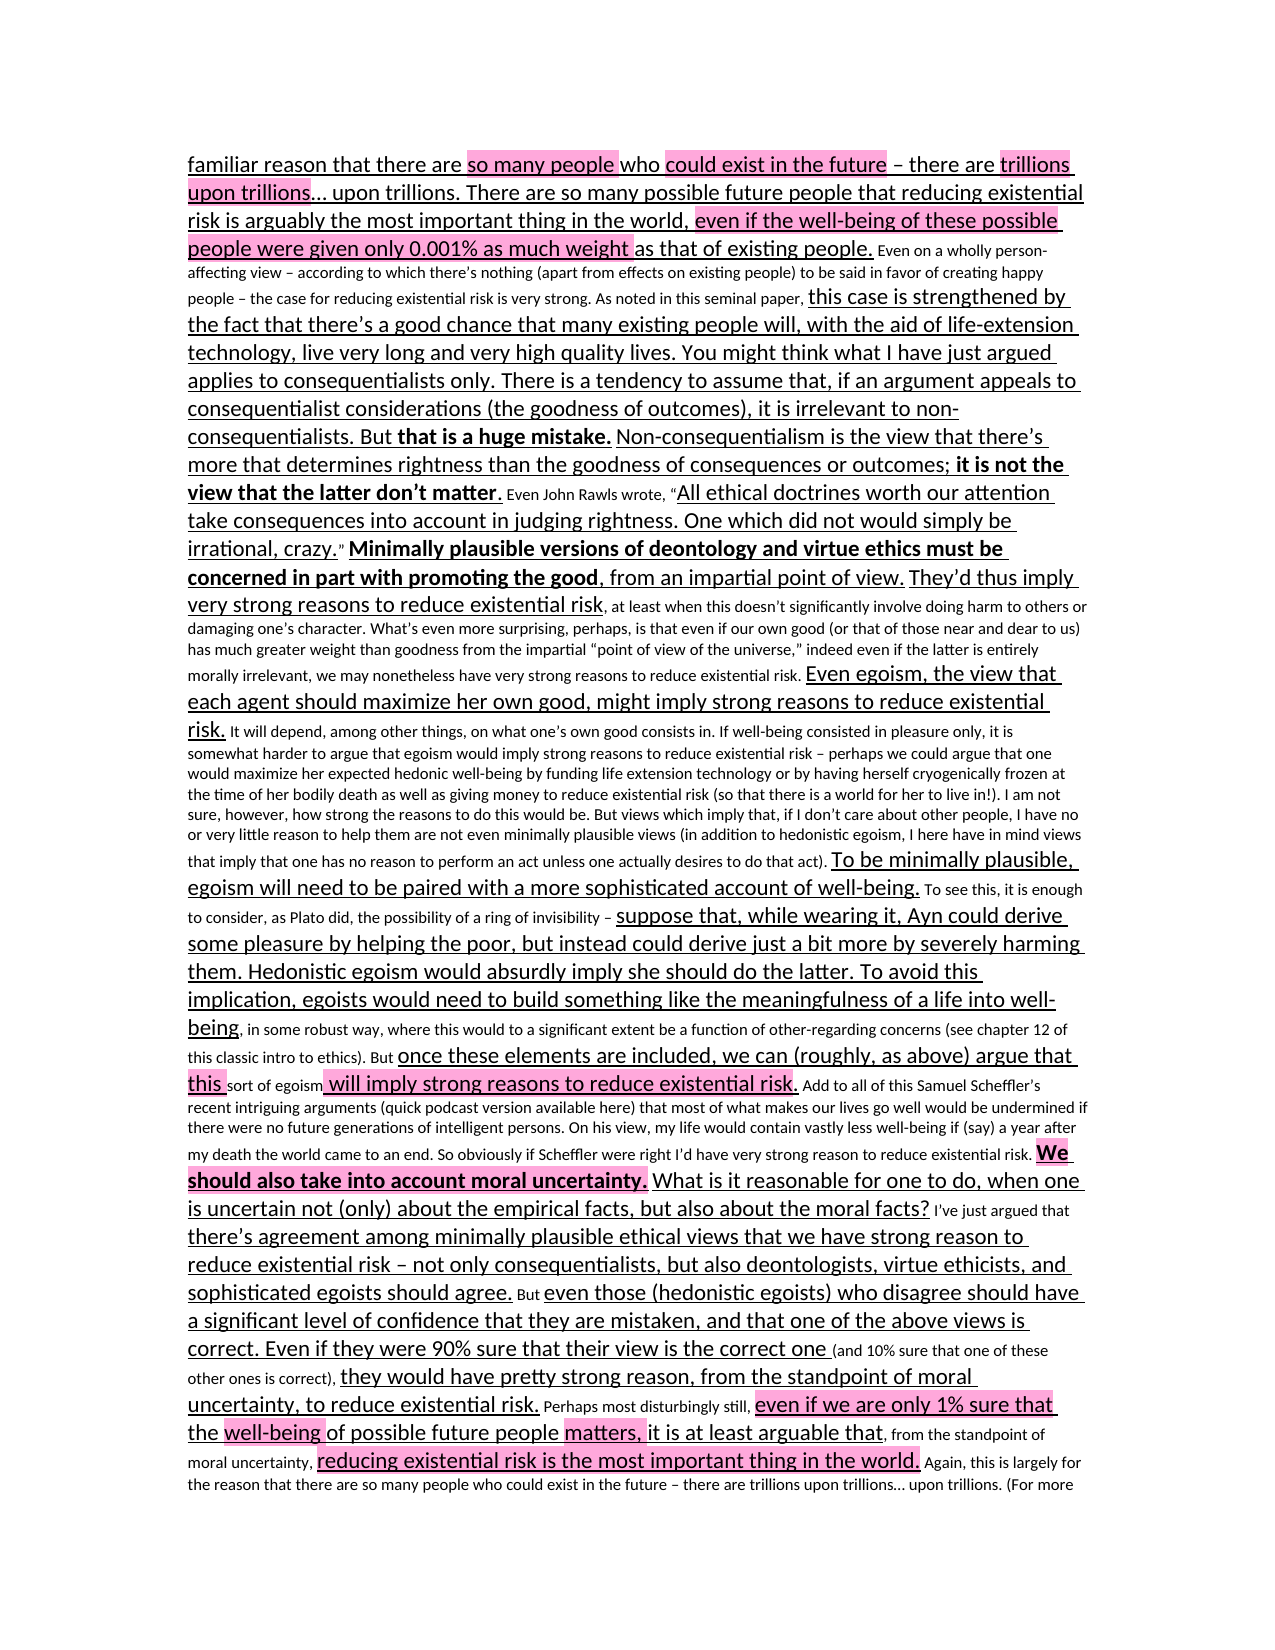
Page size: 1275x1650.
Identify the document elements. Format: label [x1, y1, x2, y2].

text [187, 150, 1087, 1494]
